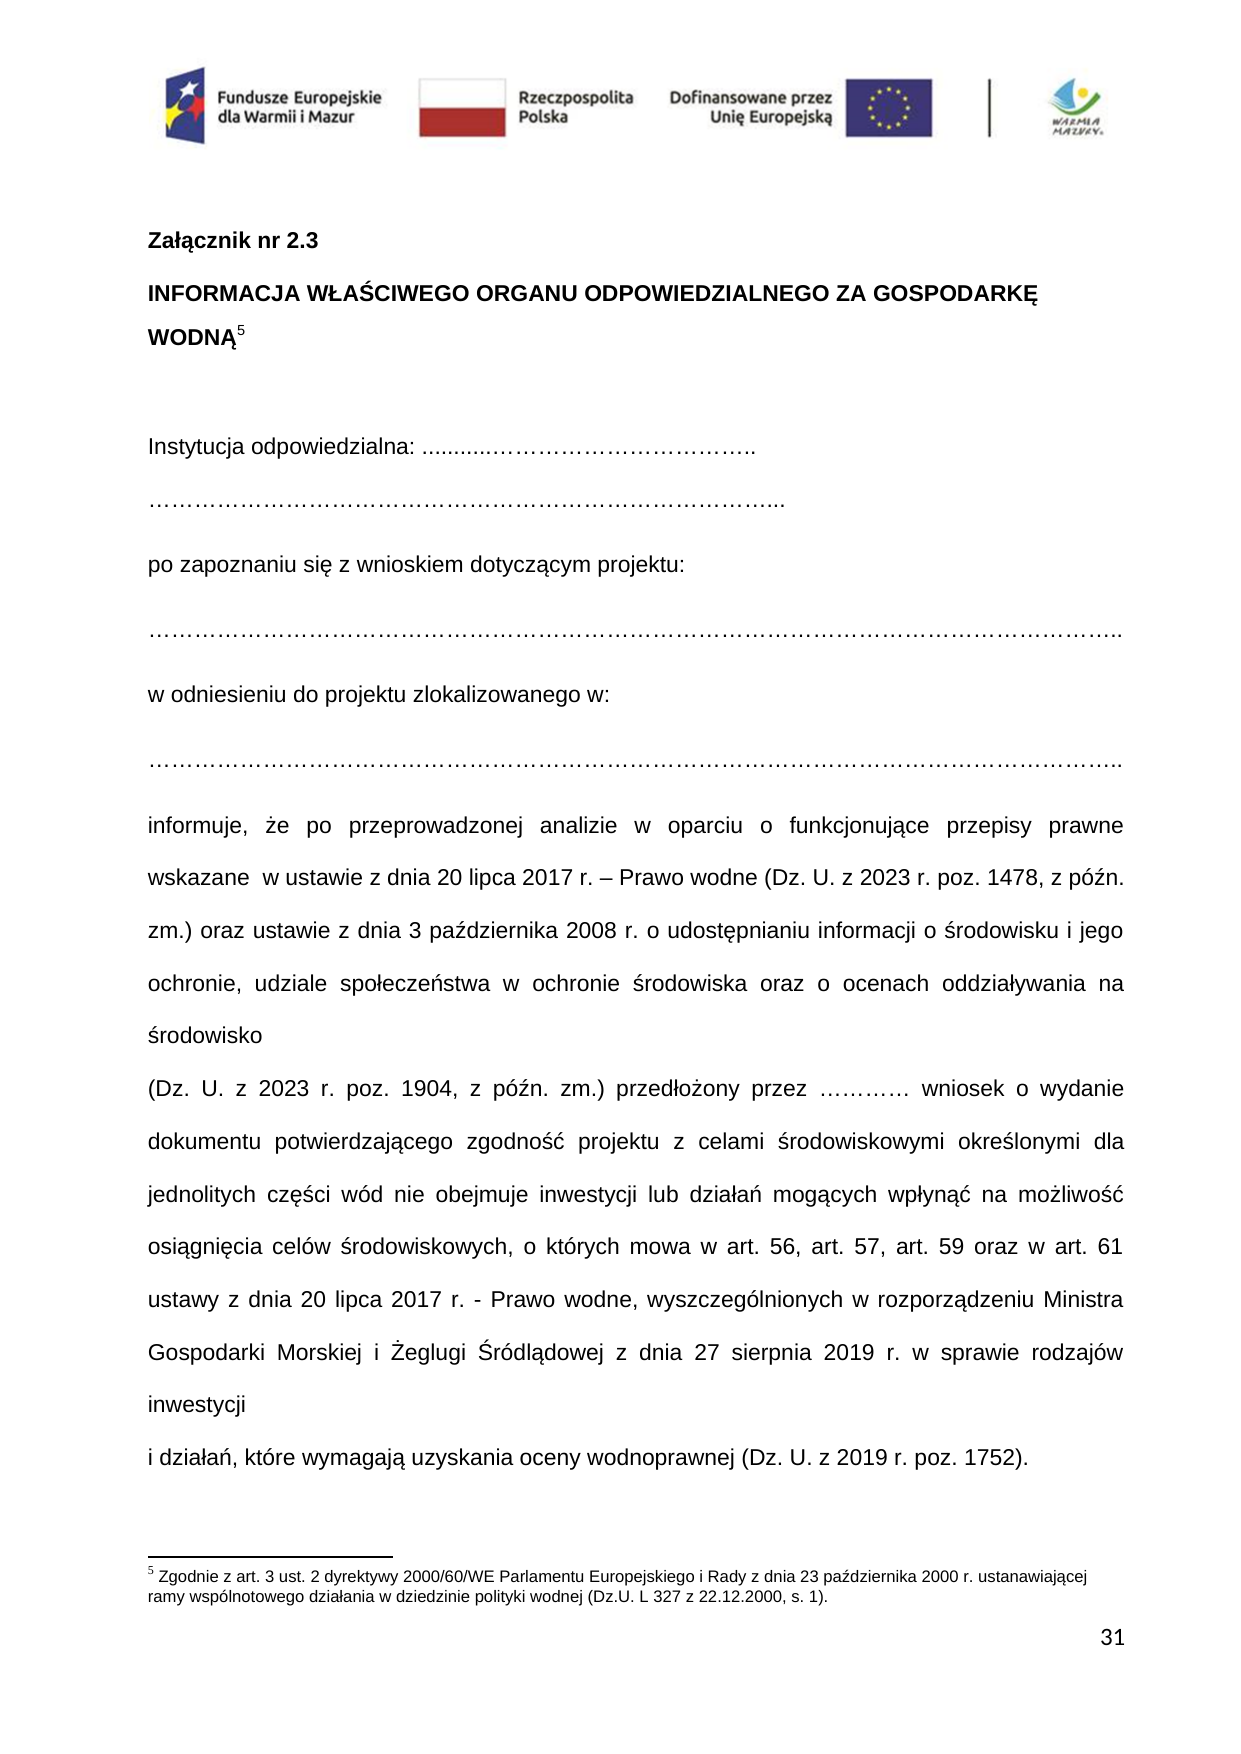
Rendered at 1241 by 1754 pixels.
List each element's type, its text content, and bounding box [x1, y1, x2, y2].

text WODNĄ [148, 322, 1125, 351]
picture [147, 48, 1119, 158]
text Instytucja odpowiedzialna: ...........……………………………..………………………………………………………………………... [148, 433, 1125, 512]
text po zapoznaniu się z wnioskiem dotyczącym projektu: [148, 551, 1125, 577]
text ……………………………………………………………………………………………………………….. [148, 616, 1125, 642]
text Załącznik nr 2.3 [148, 227, 1125, 253]
text w odniesieniu do projektu zlokalizowanego w: [148, 681, 1125, 708]
text INFORMACJA WŁAŚCIWEGO ORGANU ODPOWIEDZIALNEGO ZA GOSPODARKĘ [148, 279, 1125, 306]
text ……………………………………………………………………………………………………………….. [148, 746, 1125, 773]
text informuje, że po przeprowadzonej analizie w oparciu o funkcjonujące przepisy prawne wskazane w ustawie z dnia 20 lipca 2017 r. – Prawo wodne (Dz. U. z 2023 r. poz. 1478, z późn. zm.) oraz ustawie z dnia 3 października 2008 r. o udostępnianiu informacji o środowisku i jego ochronie, udziale społeczeństwa w ochronie środowiska oraz o ocenach oddziaływania na środowisko (Dz. U. z 2023 r. poz. 1904, z późn. zm.) przedłożony przez ………… wniosek o wydanie dokumentu potwierdzającego zgodność projektu z celami środowiskowymi określonymi dla jednolitych części wód nie obejmuje inwestycji lub działań mogących wpłynąć na możliwość osiągnięcia celów środowiskowych, o których mowa w art. 56, art. 57, art. 59 oraz w art. 61 ustawy z dnia 20 lipca 2017 r. - Prawo wodne, wyszczególnionych w rozporządzeniu Ministra Gospodarki Morskiej i Żeglugi Śródlądowej z dnia 27 sierpnia 2019 r. w sprawie rodzajów inwestycji i działań, które wymagają uzyskania oceny wodnoprawnej (Dz. U. z 2019 r. poz. 1752). [148, 812, 1125, 1471]
